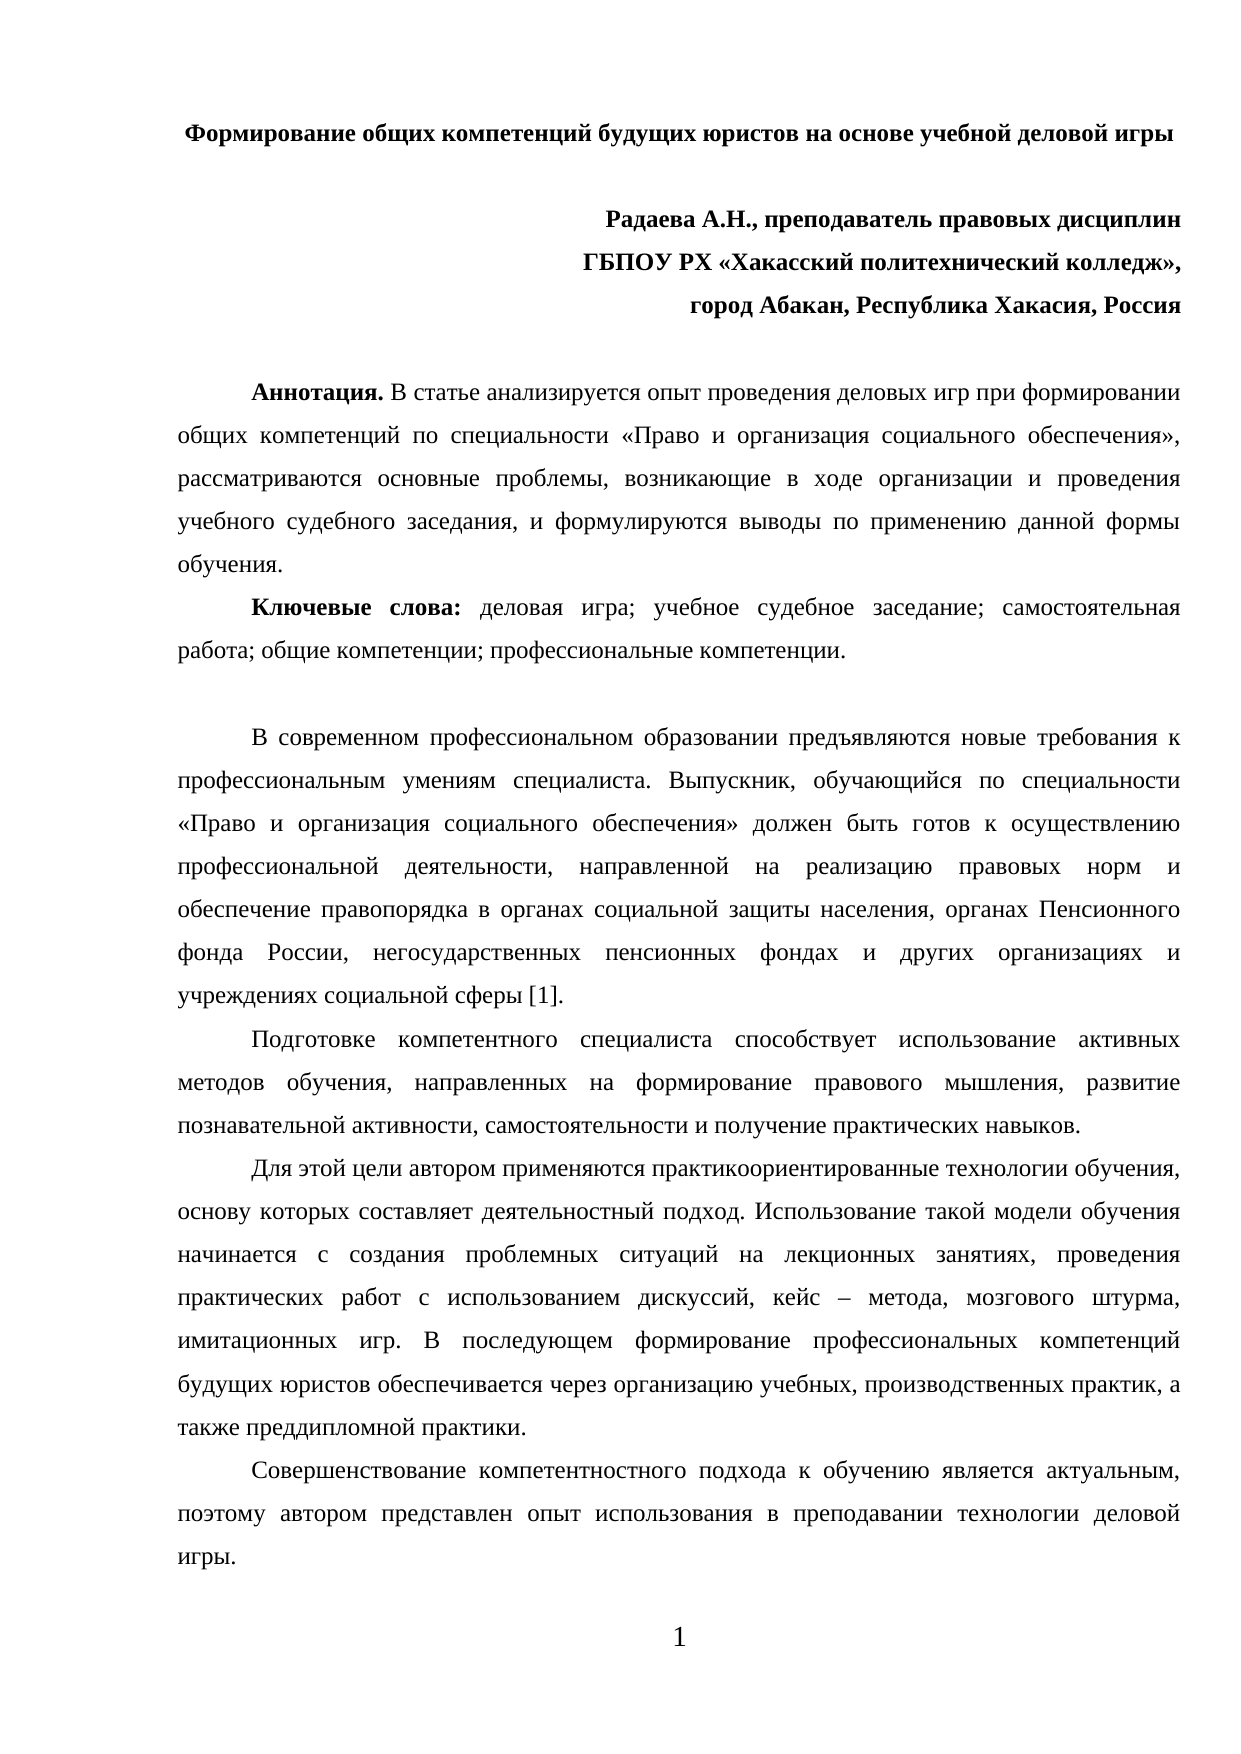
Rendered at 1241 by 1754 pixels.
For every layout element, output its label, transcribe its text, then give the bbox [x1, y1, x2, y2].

text Совершенствование компетентностного подхода к обучению является актуальным, поэтому автором представлен опыт использования в преподавании технологии деловой игры. [177, 1455, 1181, 1570]
text Для этой цели автором применяются практикоориентированные технологии обучения, основу которых составляет деятельностный подход. Использование такой модели обучения начинается с создания проблемных ситуаций на лекционных занятиях, проведения практических работ с использованием дискуссий, кейс – метода, мозгового штурма, имитационных игр. В последующем формирование профессиональных компетенций будущих юристов обеспечивается через организацию учебных, производственных практик, а также преддипломной практики. [177, 1153, 1181, 1441]
text Формирование общих компетенций будущих юристов на основе учебной деловой игры [177, 118, 1181, 147]
text В современном профессиональном образовании предъявляются новые требования к профессиональным умениям специалиста. Выпускник, обучающийся по специальности «Право и организация социального обеспечения» должен быть готов к осуществлению профессиональной деятельности, направленной на реализацию правовых норм и обеспечение правопорядка в органах социальной защиты населения, органах Пенсионного фонда России, негосударственных пенсионных фондах и других организациях и учреждениях социальной сферы [1]. [177, 722, 1181, 1009]
text город Абакан, Республика Хакасия, Россия [177, 291, 1181, 319]
text Аннотация. В статье анализируется опыт проведения деловых игр при формировании общих компетенций по специальности «Право и организация социального обеспечения», рассматриваются основные проблемы, возникающие в ходе организации и проведения учебного судебного заседания, и формулируются выводы по применению данной формы обучения. [177, 377, 1181, 578]
text Подготовке компетентного специалиста способствует использование активных методов обучения, направленных на формирование правового мышления, развитие познавательной активности, самостоятельности и получение практических навыков. [177, 1024, 1181, 1139]
text ГБПОУ РХ «Хакасский политехнический колледж», [177, 247, 1181, 276]
text Ключевые слова: деловая игра; учебное судебное заседание; самостоятельная работа; общие компетенции; профессиональные компетенции. [177, 592, 1181, 664]
text Радаева А.Н., преподаватель правовых дисциплин [177, 204, 1181, 233]
